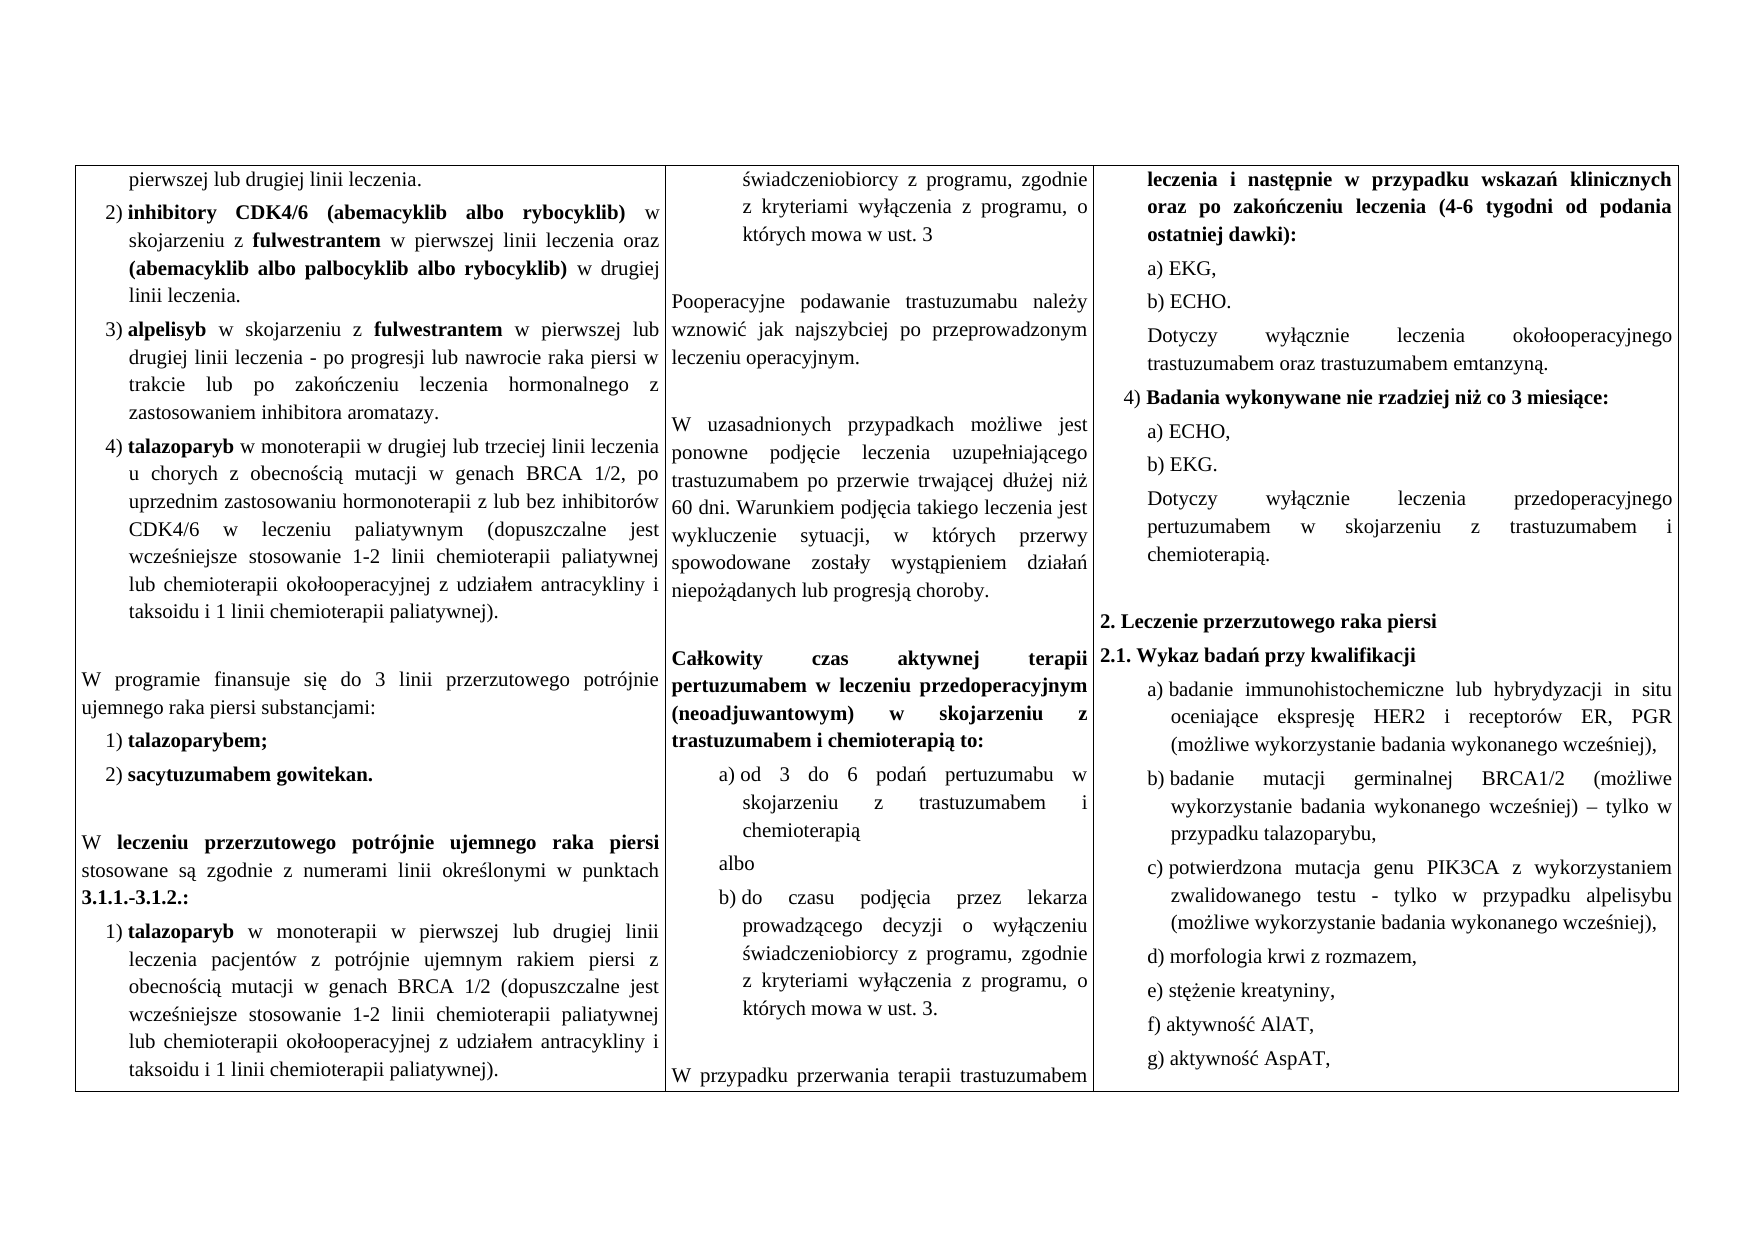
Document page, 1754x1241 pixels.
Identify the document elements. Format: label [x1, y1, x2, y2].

table_cell [1094, 166, 1678, 1091]
table_cell [76, 166, 665, 1091]
table_cell [666, 166, 1093, 1091]
